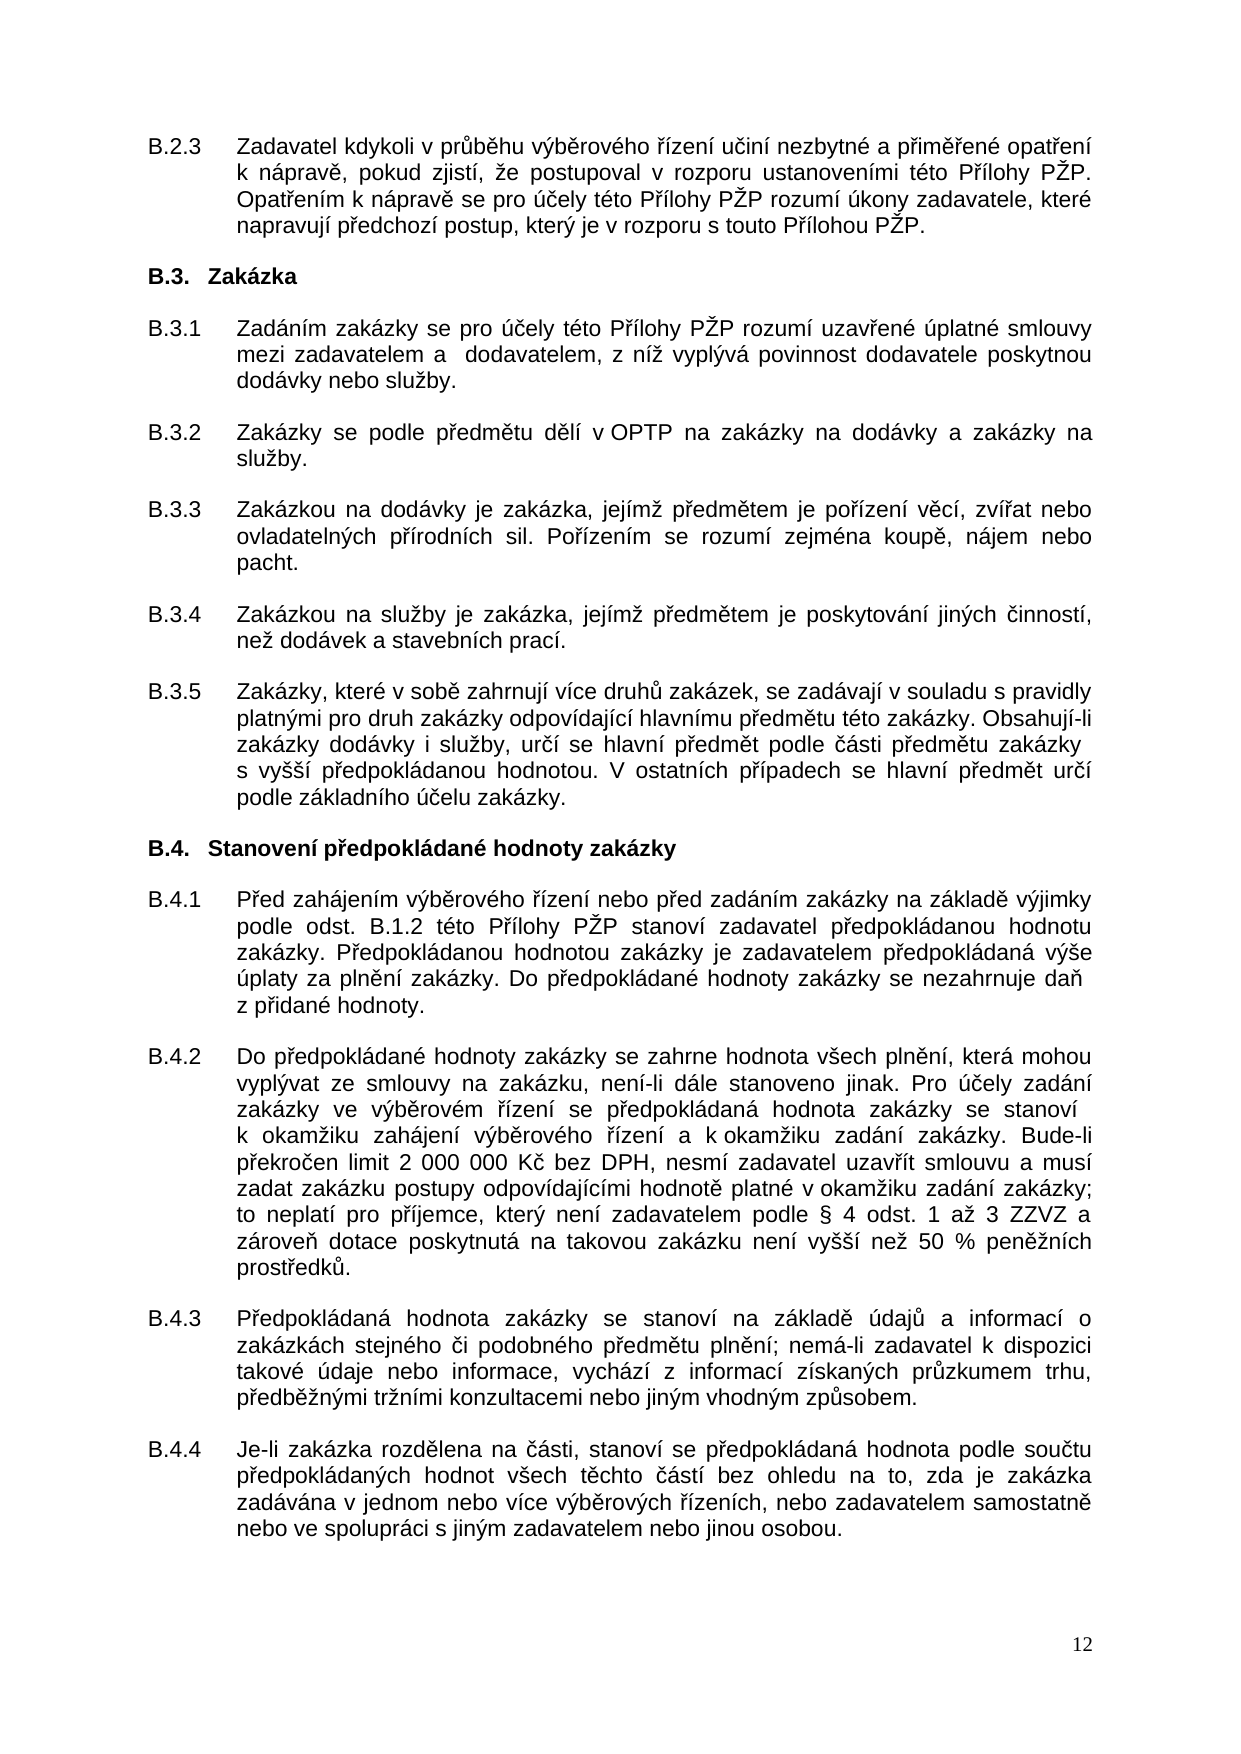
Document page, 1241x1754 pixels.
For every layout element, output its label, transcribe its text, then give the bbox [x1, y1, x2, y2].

list Před zahájením výběrového řízení nebo před zadáním zakázky na základě výjimky podle odst. B.1.2 této Přílohy PŽP stanoví zadavatel předpokládanou hodnotu zakázky. Předpokládanou hodnotou zakázky je zadavatelem předpokládaná výše úplaty za plnění zakázky. Do předpokládané hodnoty zakázky se nezahrnuje daň z přidané hodnoty. [148, 886, 1092, 1018]
list Zakázky se podle předmětu dělí v OPTP na zakázky na dodávky a zakázky na služby. [148, 419, 1092, 471]
list Zadáním zakázky se pro účely této Přílohy PŽP rozumí uzavřené úplatné smlouvy mezi zadavatelem a dodavatelem, z níž vyplývá povinnost dodavatele poskytnou dodávky nebo služby. [148, 315, 1092, 394]
list Do předpokládané hodnoty zakázky se zahrne hodnota všech plnění, která mohou vyplývat ze smlouvy na zakázku, není-li dále stanoveno jinak. Pro účely zadání zakázky ve výběrovém řízení se předpokládaná hodnota zakázky se stanoví k okamžiku zahájení výběrového řízení a k okamžiku zadání zakázky. Bude-li překročen limit 2 000 000 Kč bez DPH, nesmí zadavatel uzavřít smlouvu a musí zadat zakázku postupy odpovídajícími hodnotě platné v okamžiku zadání zakázky; to neplatí pro příjemce, který není zadavatelem podle § 4 odst. 1 až 3 ZZVZ a zároveň dotace poskytnutá na takovou zakázku není vyšší než 50 % peněžních prostředků. [148, 1043, 1092, 1280]
list Zakázkou na dodávky je zakázka, jejímž předmětem je pořízení věcí, zvířat nebo ovladatelných přírodních sil. Pořízením se rozumí zejména koupě, nájem nebo pacht. [148, 496, 1092, 576]
list Zadavatel kdykoli v průběhu výběrového řízení učiní nezbytné a přiměřené opatření k nápravě, pokud zjistí, že postupoval v rozporu ustanoveními této Přílohy PŽP. Opatřením k nápravě se pro účely této Přílohy PŽP rozumí úkony zadavatele, které napravují předchozí postup, který je v rozporu s touto Přílohou PŽP. [148, 133, 1092, 238]
list Předpokládaná hodnota zakázky se stanoví na základě údajů a informací o zakázkách stejného či podobného předmětu plnění; nemá-li zadavatel k dispozici takové údaje nebo informace, vychází z informací získaných průzkumem trhu, předběžnými tržními konzultacemi nebo jiným vhodným způsobem. [148, 1305, 1092, 1411]
list Zakázky, které v sobě zahrnují více druhů zakázek, se zadávají v souladu s pravidly platnými pro druh zakázky odpovídající hlavnímu předmětu této zakázky. Obsahují-li zakázky dodávky i služby, určí se hlavní předmět podle části předmětu zakázky s vyšší předpokládanou hodnotou. V ostatních případech se hlavní předmět určí podle základního účelu zakázky. [148, 678, 1092, 810]
list Zakázkou na služby je zakázka, jejímž předmětem je poskytování jiných činností, než dodávek a stavebních prací. [148, 601, 1092, 653]
list Stanovení předpokládané hodnoty zakázky [148, 835, 1092, 861]
list Je-li zakázka rozdělena na části, stanoví se předpokládaná hodnota podle součtu předpokládaných hodnot všech těchto částí bez ohledu na to, zda je zakázka zadávána v jednom nebo více výběrových řízeních, nebo zadavatelem samostatně nebo ve spolupráci s jiným zadavatelem nebo jinou osobou. [148, 1436, 1092, 1541]
list Zakázka [148, 263, 1092, 290]
